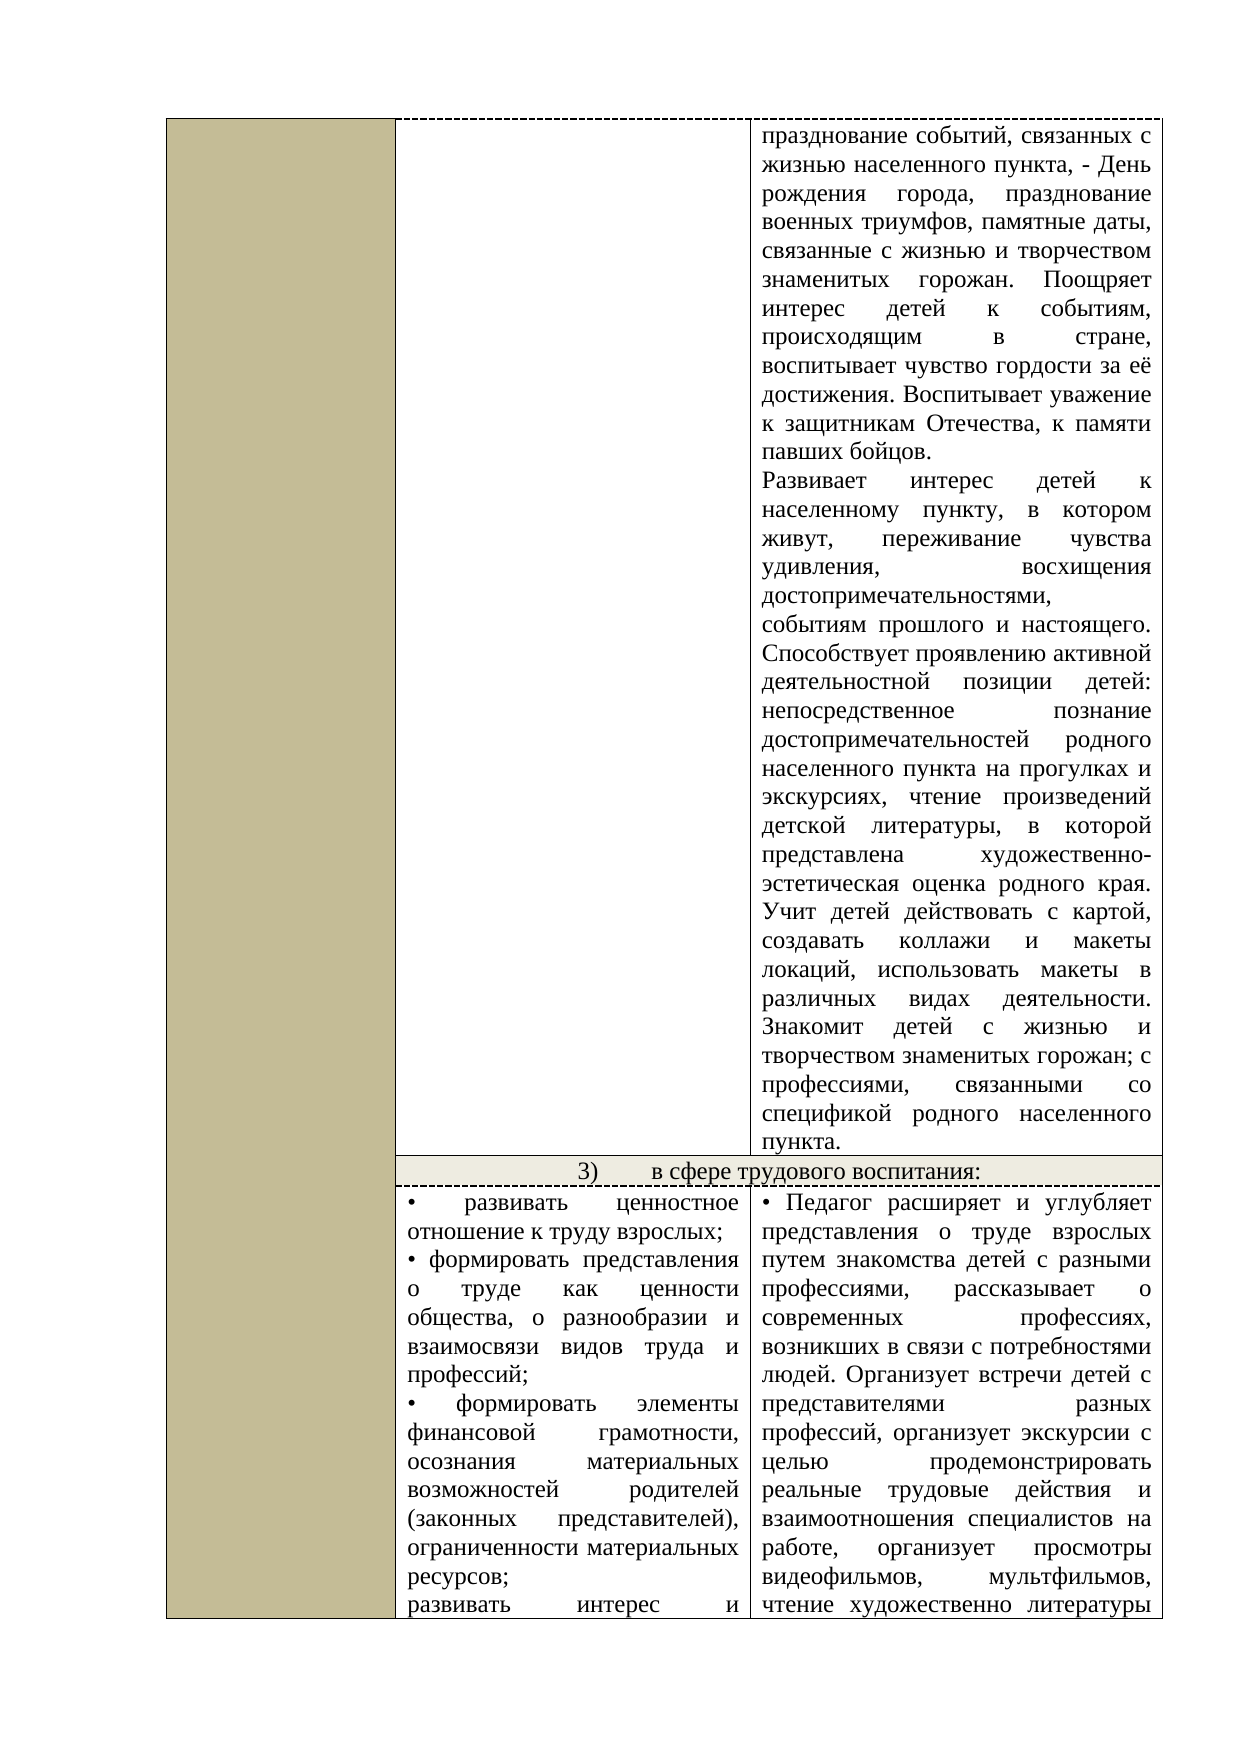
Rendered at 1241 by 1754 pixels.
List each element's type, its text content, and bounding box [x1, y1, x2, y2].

table_cell 3) в сфере трудового воспитания: [396, 1156, 1162, 1185]
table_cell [751, 118, 1162, 1155]
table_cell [396, 118, 750, 1155]
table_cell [396, 1185, 750, 1618]
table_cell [751, 1185, 1162, 1618]
